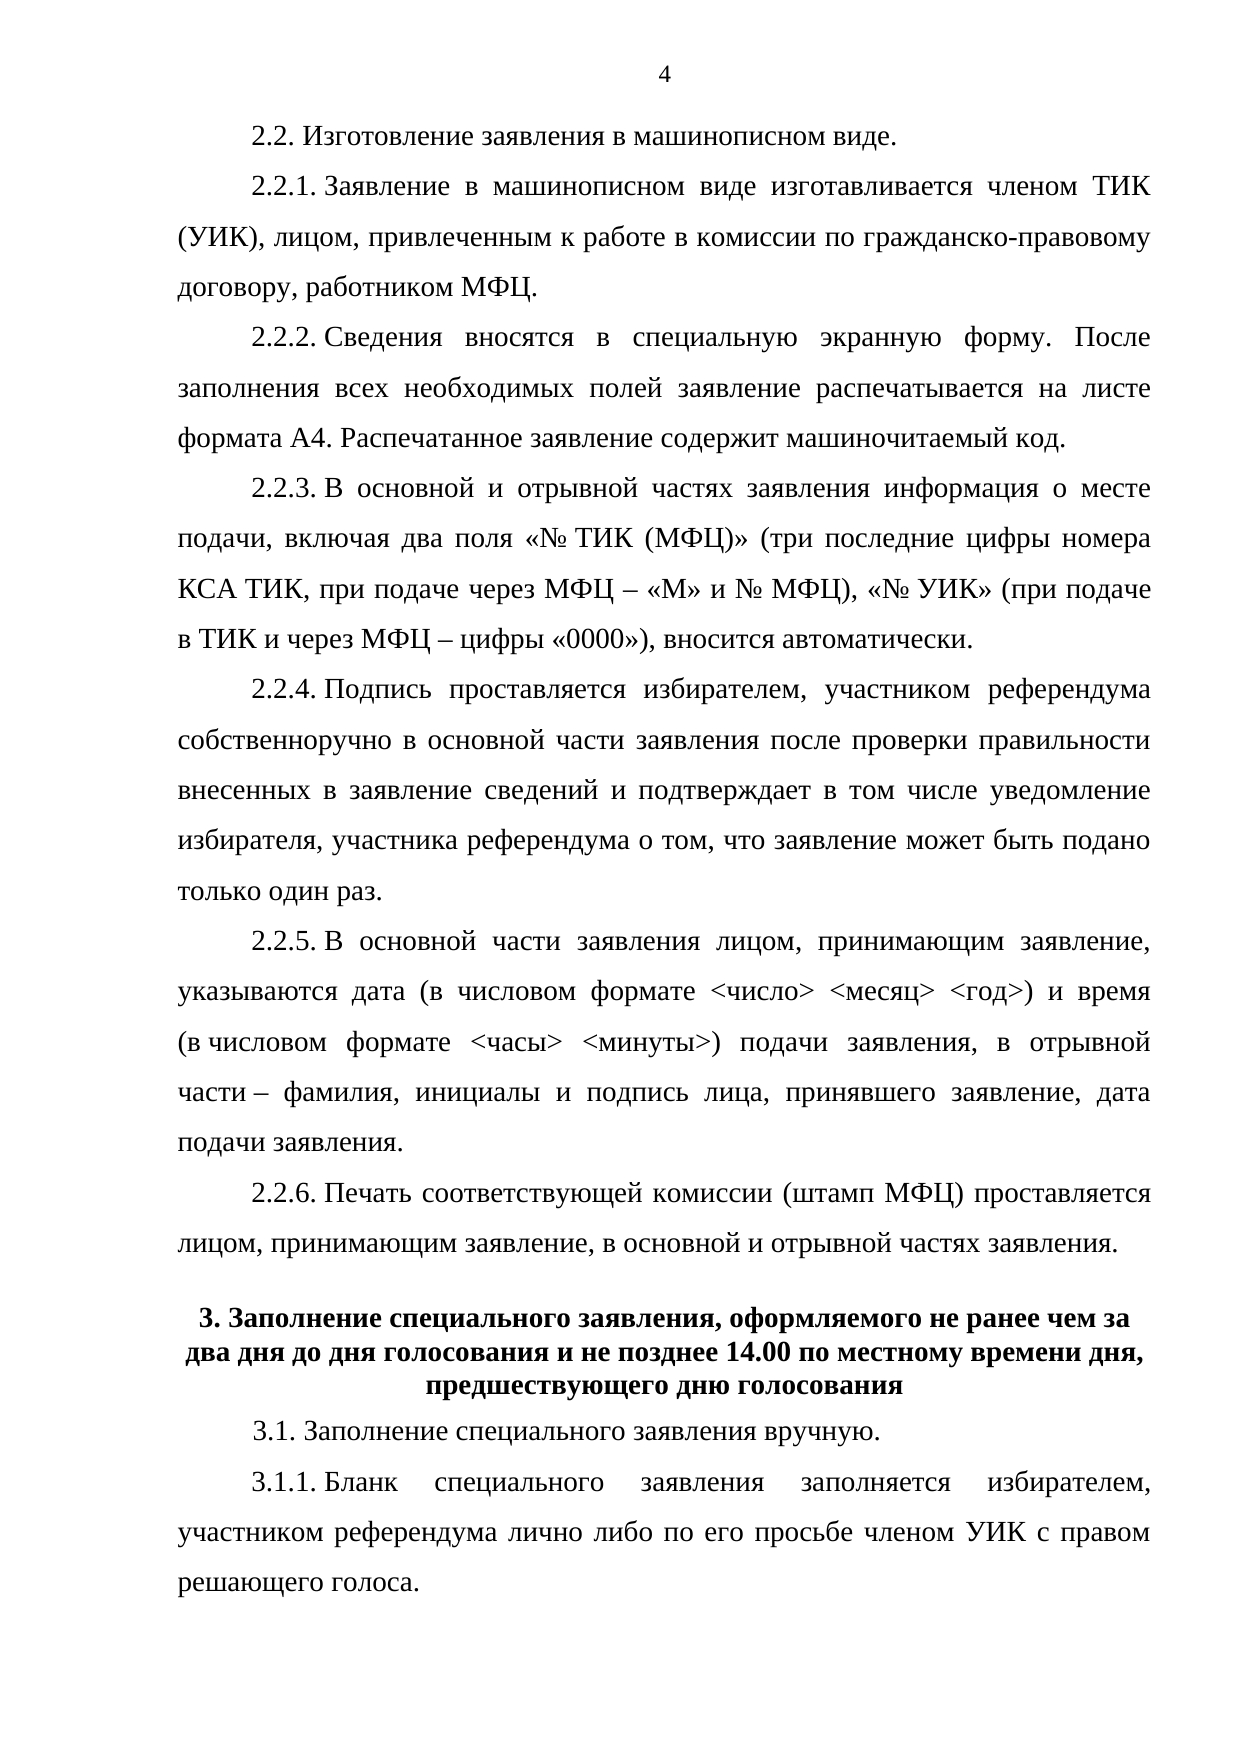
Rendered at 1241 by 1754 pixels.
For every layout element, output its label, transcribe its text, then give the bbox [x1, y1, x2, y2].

text 2.2.3. В основной и отрывной частях заявления информация о месте подачи, включая два поля «№ ТИК (МФЦ)» (три последние цифры номера КСА ТИК, при подаче через МФЦ – «М» и № МФЦ), «№ УИК» (при подаче в ТИК и через МФЦ – цифры «0000»), вносится автоматически. [177, 470, 1152, 655]
text 2.2.6. Печать соответствующей комиссии (штамп МФЦ) проставляется лицом, принимающим заявление, в основной и отрывной частях заявления. [177, 1175, 1152, 1258]
text 2.2.2. Сведения вносятся в специальную экранную форму. После заполнения всех необходимых полей заявление распечатывается на листе формата А4. Распечатанное заявление содержит машиночитаемый код. [177, 319, 1152, 453]
text 2.2. Изготовление заявления в машинописном виде. [251, 118, 1152, 152]
text 2.2.1. Заявление в машинописном виде изготавливается членом ТИК (УИК), лицом, привлеченным к работе в комиссии по гражданско-правовому договору, работником МФЦ. [177, 168, 1152, 303]
text 2.2.4. Подпись проставляется избирателем, участником референдума собственноручно в основной части заявления после проверки правильности внесенных в заявление сведений и подтверждает в том числе уведомление избирателя, участника референдума о том, что заявление может быть подано только один раз. [177, 672, 1152, 906]
text 3.1. Заполнение специального заявления вручную. [252, 1413, 1152, 1447]
text 3. Заполнение специального заявления, оформляемого не ранее чем за два дня до дня голосования и не позднее 14.00 по местному времени дня, предшествующего дню голосования [177, 1300, 1152, 1401]
text 3.1.1. Бланк специального заявления заполняется избирателем, участником референдума лично либо по его просьбе членом УИК с правом решающего голоса. [177, 1464, 1152, 1598]
text 2.2.5. В основной части заявления лицом, принимающим заявление, указываются дата (в числовом формате <число> <месяц> <год>) и время (в числовом формате <часы> <минуты>) подачи заявления, в отрывной части – фамилия, инициалы и подпись лица, принявшего заявление, дата подачи заявления. [177, 923, 1152, 1158]
